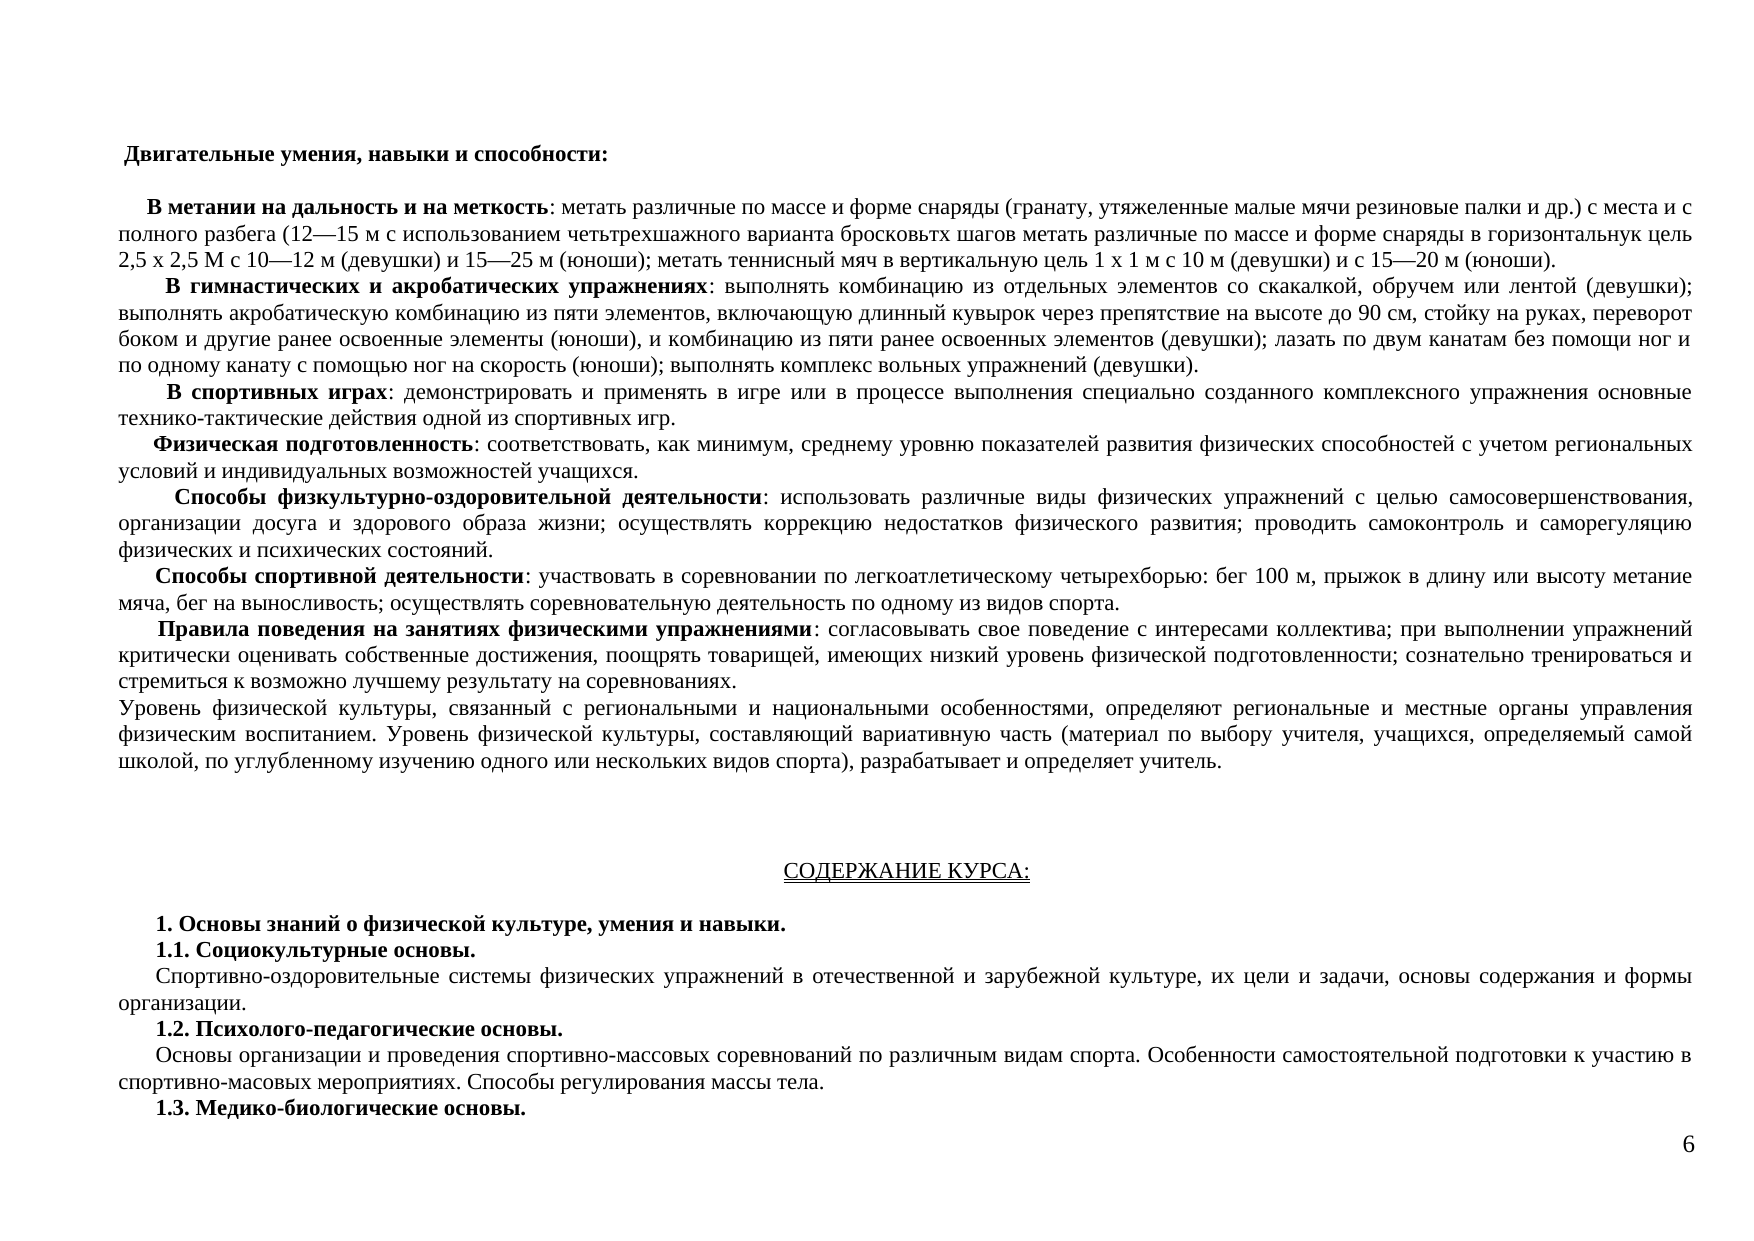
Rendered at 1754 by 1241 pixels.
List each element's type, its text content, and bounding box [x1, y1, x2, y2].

text Спортивно-оздоровительные системы физических упражнений в отечественной и зарубежной культуре, их цели и задачи, основы содержания и формы организации. [118, 962, 1695, 1015]
text В спортивных играх: демонстрировать и применять в игре или в процессе выполнения специально созданного комплексного упражнения основные технико-тактические действия одной из спортивных игр. [118, 378, 1695, 430]
text 1.2. Психолого-педагогические основы. [118, 1015, 1695, 1041]
text Двигательные умения, навыки и способности: [118, 141, 1695, 167]
text Способы спортивной деятельности: участвовать в соревновании по легкоатлетическому четырехборью: бег 100 м, прыжок в длину или высоту метание мяча, бег на выносливость; осуществлять соревновательную деятельность по одному из видов спорта. [118, 562, 1695, 615]
text Способы физкультурно-оздоровительной деятельности: использовать различные виды физических упражнений с целью самосовершенствования, организации досуга и здорового образа жизни; осуществлять коррекцию недостатков физического развития; проводить самоконтроль и саморегуляцию физических и психических состояний. [118, 483, 1695, 562]
text Уровень физической культуры, связанный с региональными и национальными особенностями, определяют региональные и местные органы управления физическим воспитанием. Уровень физической культуры, составляющий вариативную часть (материал по выбору учителя, учащихся, определяемый самой школой, по углубленному изучению одного или нескольких видов спорта), разрабатывает и определяет учитель. [118, 694, 1695, 773]
text В метании на дальность и на меткость: метать различные по массе и форме снаряды (гранату, утяжеленные малые мячи резиновые палки и др.) с места и с полного разбега (12—15 м с использованием четьтрехшажного варианта бросковьтх шагов метать различные по массе и форме снаряды в горизонтальнук цель 2,5 х 2,5 М с 10—12 м (девушки) и 15—25 м (юноши); метать теннисный мяч в вертикальную цель 1 х 1 м с 10 м (девушки) и с 15—20 м (юноши). [118, 193, 1695, 272]
text СОДЕРЖАНИЕ КУРСА: [118, 857, 1695, 883]
text Основы организации и проведения спортивно-массовых соревнований по различным видам спорта. Особенности самостоятельной подготовки к участию в спортивно-масовых мероприятиях. Способы регулирования массы тела. [118, 1041, 1695, 1094]
text Физическая подготовленность: соответствовать, как минимум, среднему уровню показателей развития физических способностей с учетом региональных условий и индивидуальных возможностей учащихся. [118, 430, 1695, 483]
text 1.1. Социокультурные основы. [118, 936, 1695, 962]
text 1. Основы знаний о физической культуре, умения и навыки. [118, 909, 1695, 936]
text 1.3. Медико-биологические основы. [118, 1094, 1695, 1120]
text В гимнастических и акробатических упражнениях: выполнять комбинацию из отдельных элементов со скакалкой, обручем или лентой (девушки); выполнять акробатическую комбинацию из пяти элементов, включающую длинный кувырок через препятствие на высоте до 90 см, стойку на руках, переворот боком и другие ранее освоенные элементы (юноши), и комбинацию из пяти ранее освоенных элементов (девушки); лазать по двум канатам без помощи ног и по одному канату с помощью ног на скорость (юноши); выполнять комплекс вольных упражнений (девушки). [118, 272, 1695, 378]
text Правила поведения на занятиях физическими упражнениями: согласовывать свое поведение с интересами коллектива; при выполнении упражнений критически оценивать собственные достижения, поощрять товарищей, имеющих низкий уровень физической подготовленности; сознательно тренироваться и стремиться к возможно лучшему результату на соревнованиях. [118, 615, 1695, 694]
